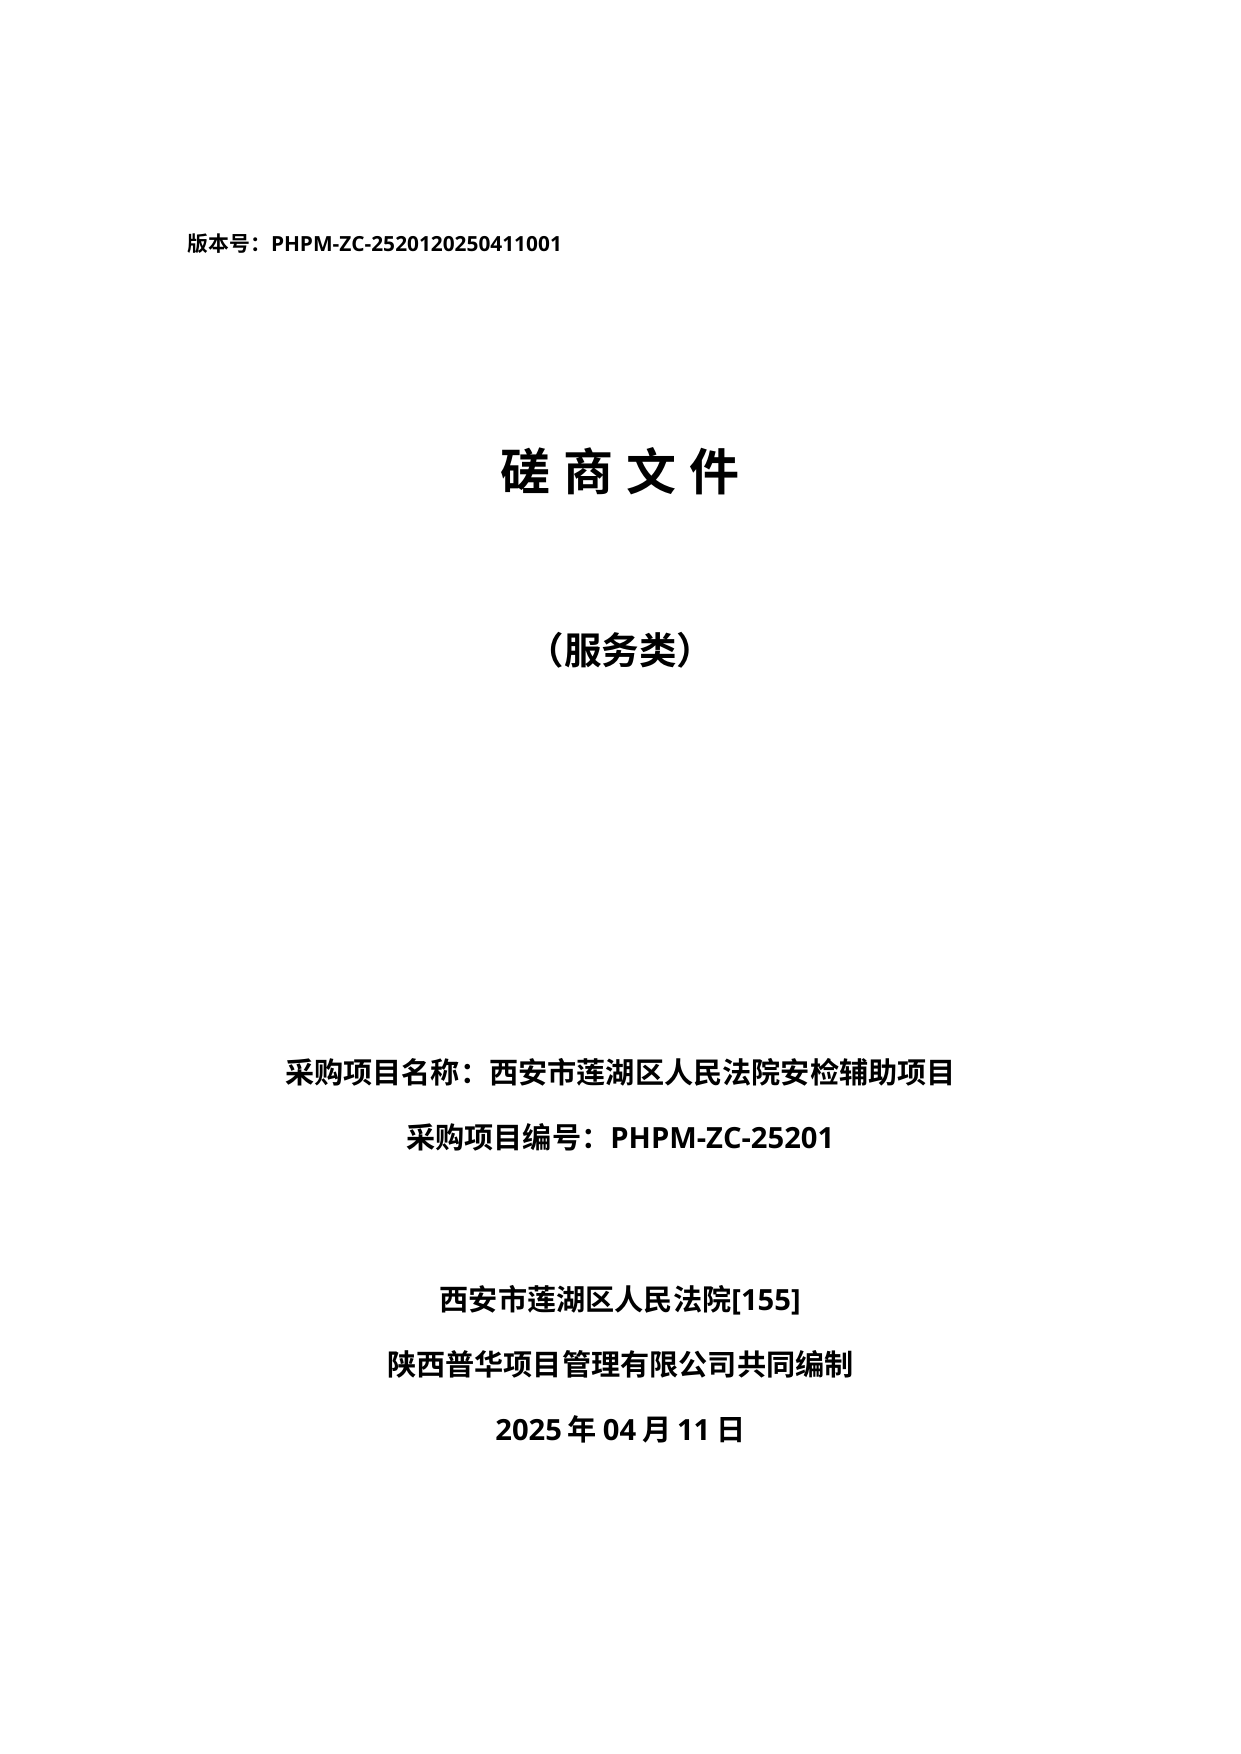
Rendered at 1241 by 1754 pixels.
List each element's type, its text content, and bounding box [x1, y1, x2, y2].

text 版本号：PHPM-ZC-2520120250411001 [187, 227, 1053, 422]
text 采购项目编号：PHPM-ZC-25201 [187, 1104, 1053, 1267]
text 西安市莲湖区人民法院[155] [187, 1267, 1053, 1332]
text 磋 商 文 件 [187, 422, 1053, 617]
text 采购项目名称：西安市莲湖区人民法院安检辅助项目 [187, 1039, 1053, 1104]
text 陕西普华项目管理有限公司共同编制 [187, 1332, 1053, 1397]
text 2025年04月11日 [187, 1397, 1053, 1462]
text （服务类） [187, 617, 1053, 1039]
